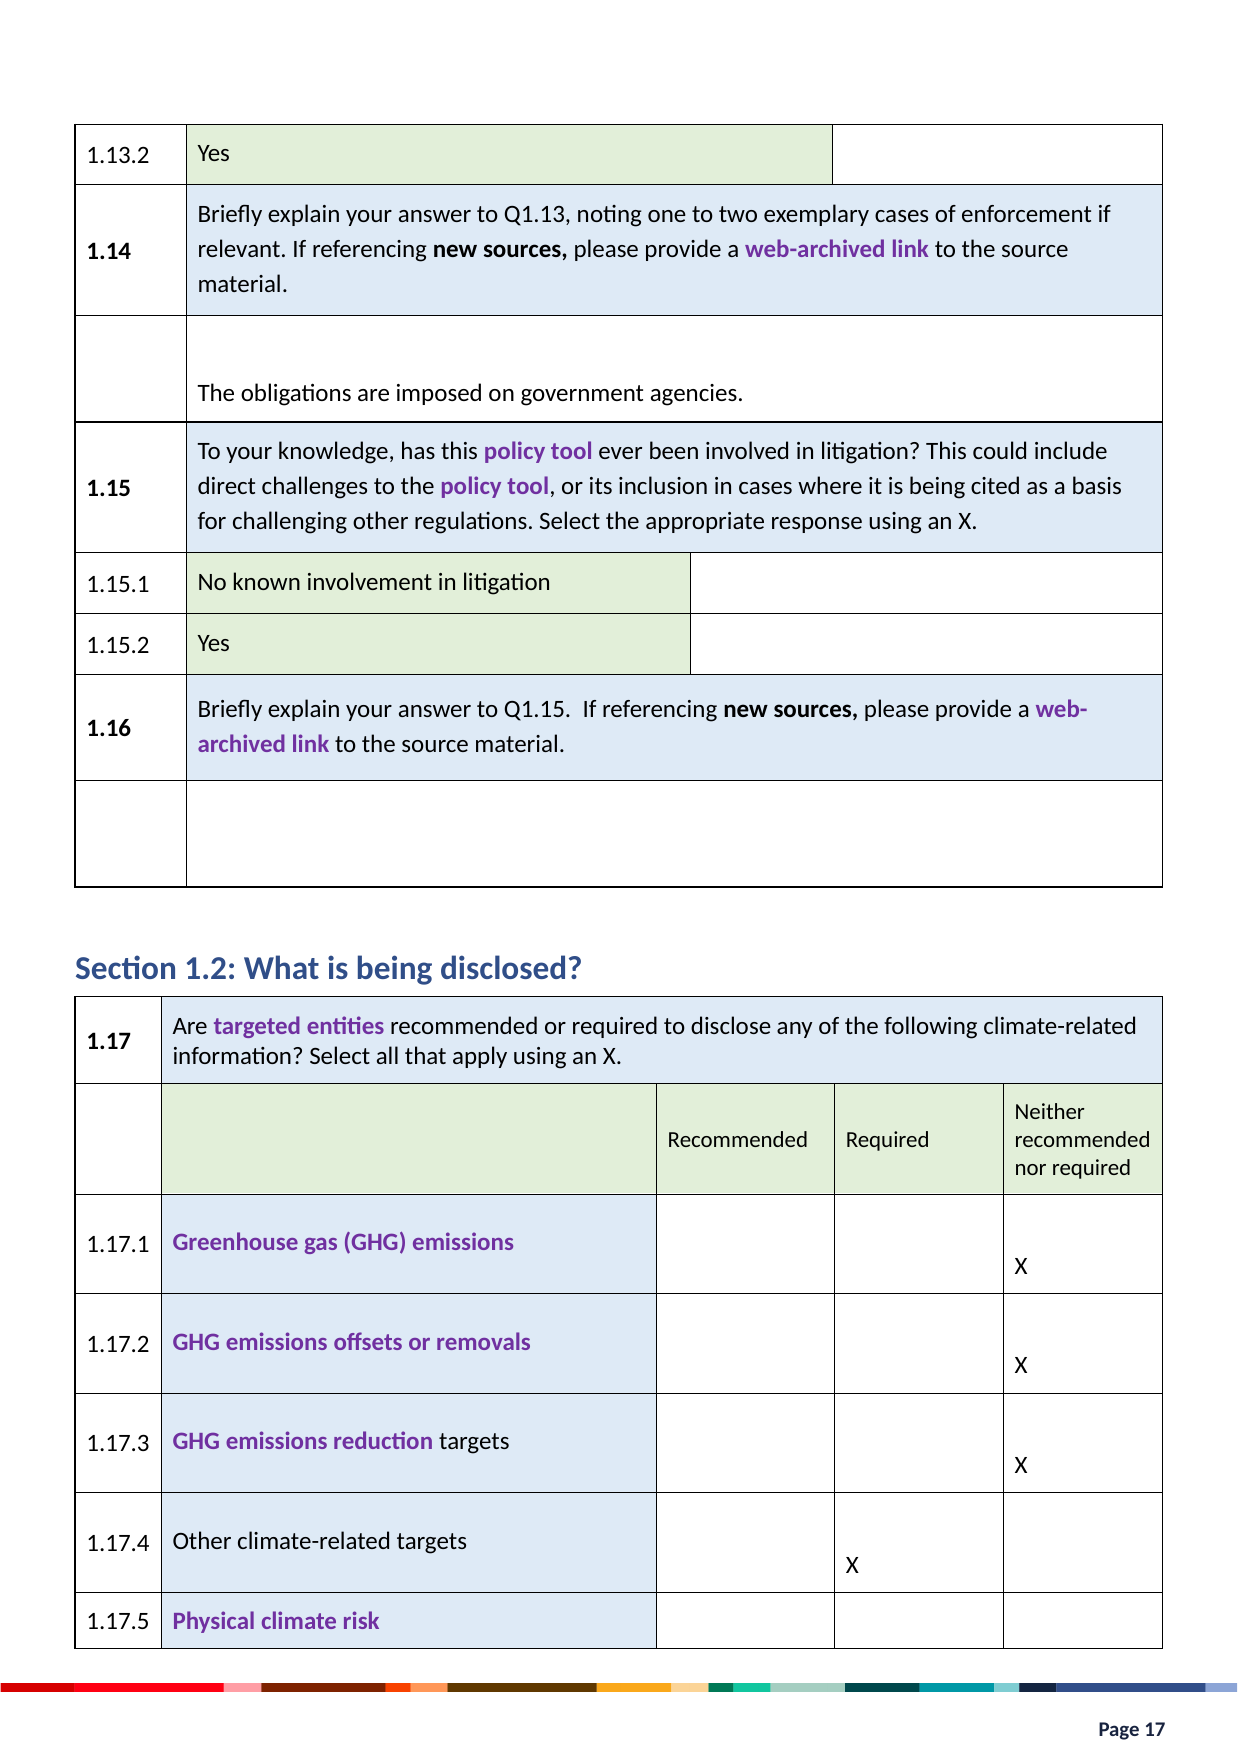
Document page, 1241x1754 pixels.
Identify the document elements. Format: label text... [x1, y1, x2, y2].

table_cell [162, 1084, 656, 1193]
table_cell [835, 1593, 1003, 1648]
table_cell X [1004, 1195, 1162, 1293]
table_cell [835, 1195, 1003, 1293]
table_cell 1.17.5 [76, 1593, 161, 1648]
table_cell The obligations are imposed on government agencies. [187, 316, 1162, 421]
table_cell Yes [187, 614, 690, 674]
subtitle Section 1.2: What is being disclosed? [75, 947, 1165, 988]
table_cell To your knowledge, has this policy tool ever been involved in litigation? This could include direct challenges to the policy tool, or its inclusion in cases where it is being cited as a basis for challenging other regulations. Select the appropriate response using an X. [187, 423, 1162, 552]
table_cell [835, 1294, 1003, 1393]
picture [0, 1683, 1236, 1692]
table_cell [833, 125, 1162, 184]
table_cell [1004, 1493, 1162, 1592]
table_cell GHG emissions offsets or removals [162, 1294, 656, 1393]
table_cell X [835, 1493, 1003, 1592]
table_cell 1.17.2 [76, 1294, 161, 1393]
table_cell No known involvement in litigation [187, 553, 690, 613]
table_cell X [1004, 1294, 1162, 1393]
table_cell [657, 1294, 834, 1393]
table_header Are targeted entities recommended or required to disclose any of the following climate-related information? Select all that apply using an X. [162, 997, 1162, 1083]
table_cell X [1004, 1394, 1162, 1492]
table_header 1.17 [76, 997, 161, 1083]
table_cell [657, 1394, 834, 1492]
table_cell [835, 1394, 1003, 1492]
table_cell Required [835, 1084, 1003, 1193]
table_cell 1.17.3 [76, 1394, 161, 1492]
table_cell Recommended [657, 1084, 834, 1193]
table_cell 1.17.1 [76, 1195, 161, 1293]
table_cell [691, 553, 1162, 613]
table_cell Other climate-related targets [162, 1493, 656, 1592]
table_cell X [1004, 1593, 1162, 1648]
table_cell 1.17.4 [76, 1493, 161, 1592]
table_cell 1.15 [76, 423, 186, 552]
table_cell 1.13.2 [76, 125, 186, 184]
table_cell 1.14 [76, 185, 186, 315]
table_cell Briefly explain your answer to Q1.13, noting one to two exemplary cases of enforcement if relevant. If referencing new sources, please provide a web-archived link to the source material. [187, 185, 1162, 315]
table_cell Yes [187, 125, 832, 184]
table_cell Briefly explain your answer to Q1.15. If referencing new sources, please provide a web-archived link to the source material. [187, 675, 1162, 780]
table_cell [76, 316, 186, 421]
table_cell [162, 1593, 656, 1648]
table_cell [691, 614, 1162, 674]
table_cell [76, 1084, 161, 1193]
table_cell [657, 1593, 834, 1648]
table_cell [657, 1195, 834, 1293]
table_cell Greenhouse gas (GHG) emissions [162, 1195, 656, 1293]
table_cell [657, 1493, 834, 1592]
table_cell Neither recommended nor required [1004, 1084, 1162, 1193]
table_cell 1.15.1 [76, 553, 186, 613]
table_cell [76, 781, 186, 886]
table_cell [187, 781, 1162, 886]
table_cell 1.16 [76, 675, 186, 780]
table_cell 1.15.2 [76, 614, 186, 674]
table_cell GHG emissions reduction targets [162, 1394, 656, 1492]
